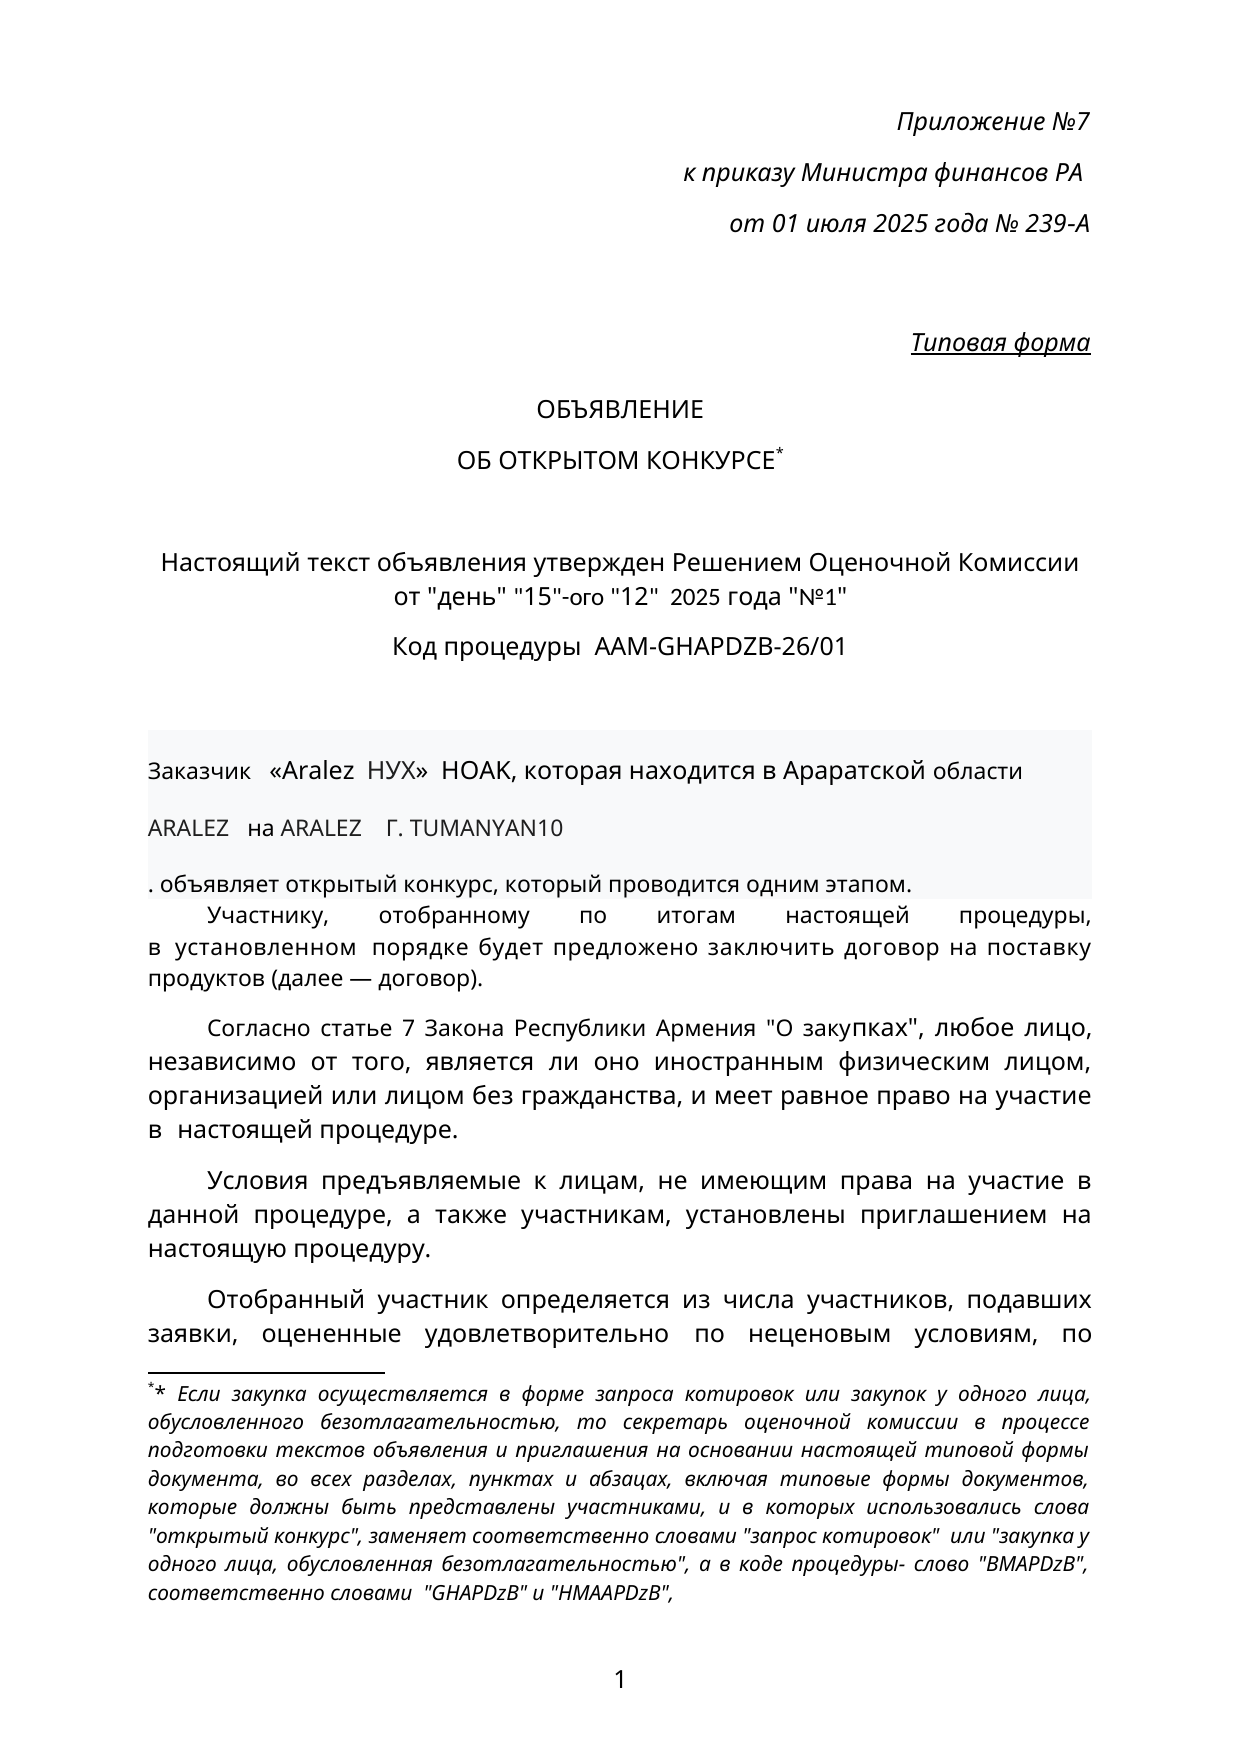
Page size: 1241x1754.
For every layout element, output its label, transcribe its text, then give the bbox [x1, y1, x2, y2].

text Участнику, отобранному по итогам настоящей процедуры, в установленном порядке будет предложено заключить договор на поставку продуктов (далее — договор). [148, 899, 1092, 993]
text Код процедуры AAM-GHAPDZB-26/01 [148, 629, 1092, 663]
text Настоящий текст объявления утвержден Решением Оценочной Комиссии от "день" "15"-ого "12" 2025 года "№1" [148, 544, 1092, 612]
text Приложение №7 [148, 103, 1092, 137]
text к приказу Министра финансов РА от 01 июля 2025 года № 239-A [148, 154, 1092, 239]
text ОБ ОТКРЫТОМ КОНКУРСЕ* [148, 443, 1092, 477]
text Заказчик «Aralez НУХ» HOAK, которая находится в Араратской области ARALEZ на ARALEZ Г. TUMANYAN10 [148, 730, 1092, 843]
text Типовая форма [148, 324, 1093, 358]
text Условия предъявляемые к лицам, не имеющим права на участие в данной процедуре, а также участникам, установлены приглашением на настоящую процедуру. [148, 1163, 1092, 1265]
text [148, 1282, 1092, 1350]
text ОБЪЯВЛЕНИЕ [148, 392, 1092, 426]
text Согласно статье 7 Закона Республики Армения "О закупках", любое лицо, независимо от того, является ли оно иностранным физическим лицом, организацией или лицом без гражданства, и меет равное право на участие в настоящей процедуре. [148, 1010, 1092, 1146]
text . объявляет открытый конкурс, который проводится одним этапом. [148, 843, 1092, 899]
